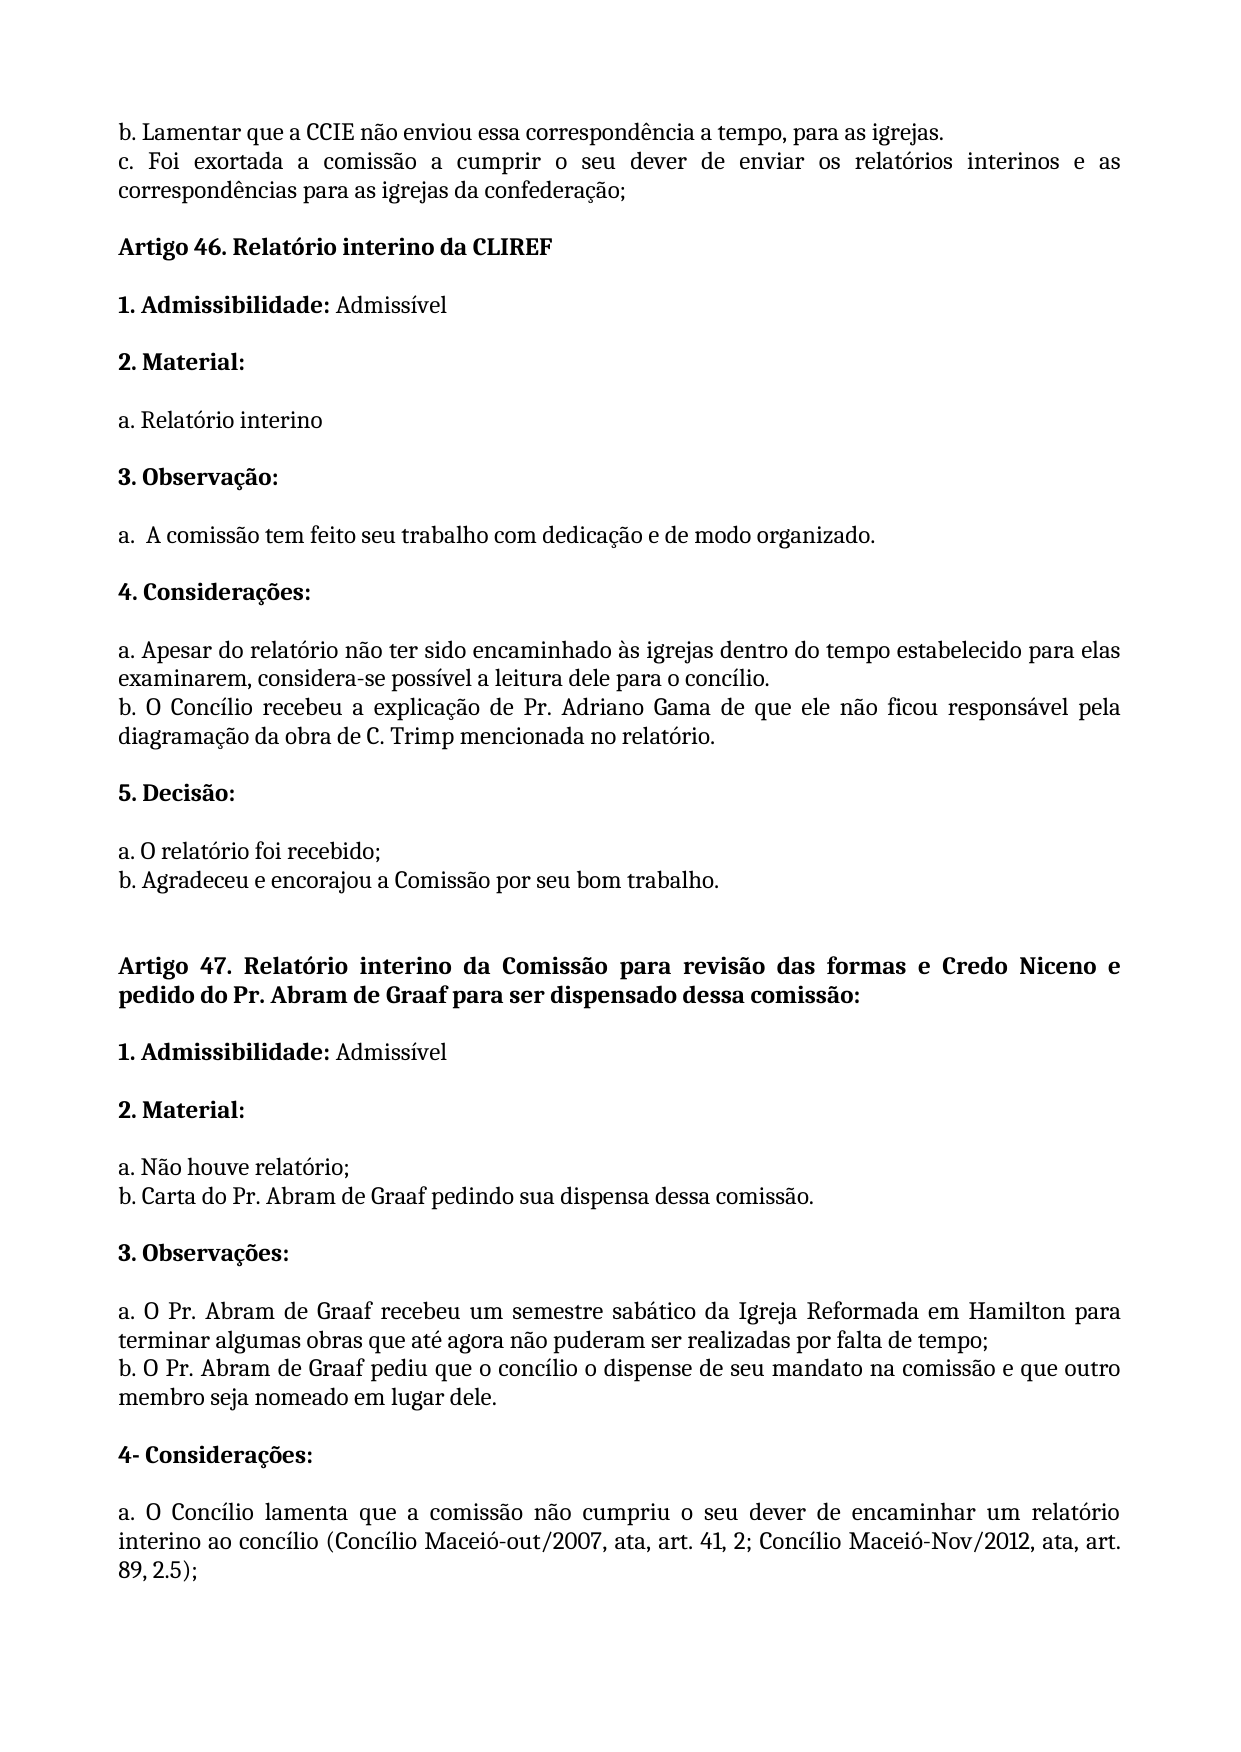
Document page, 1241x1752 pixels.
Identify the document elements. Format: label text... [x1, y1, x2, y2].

text a. O Pr. Abram de Graaf recebeu um semestre sabático da Igreja Reformada em Hamilton para terminar algumas obras que até agora não puderam ser realizadas por falta de tempo; [118, 1297, 1122, 1354]
text 2. Material: [118, 1096, 1122, 1124]
text b. O Pr. Abram de Graaf pediu que o concílio o dispense de seu mandato na comissão e que outro membro seja nomeado em lugar dele. [118, 1354, 1122, 1412]
text 3. Observações: [118, 1239, 1122, 1268]
text b. O Concílio recebeu a explicação de Pr. Adriano Gama de que ele não ficou responsável pela diagramação da obra de C. Trimp mencionada no relatório. [118, 693, 1122, 751]
text a. O relatório foi recebido; [118, 837, 1122, 866]
text 2. Material: [118, 348, 1122, 377]
text a. Não houve relatório; [118, 1153, 1122, 1182]
text Artigo 47. Relatório interino da Comissão para revisão das formas e Credo Niceno e pedido do Pr. Abram de Graaf para ser dispensado dessa comissão: [118, 952, 1122, 1009]
text 4- Considerações: [118, 1441, 1122, 1469]
text Artigo 46. Relatório interino da CLIREF [118, 233, 1122, 262]
text b. Carta do Pr. Abram de Graaf pedindo sua dispensa dessa comissão. [118, 1182, 1122, 1211]
text a. Apesar do relatório não ter sido encaminhado às igrejas dentro do tempo estabelecido para elas examinarem, considera-se possível a leitura dele para o concílio. [118, 636, 1122, 693]
text 1. Admissibilidade: Admissível [118, 1038, 1122, 1067]
text b. Lamentar que a CCIE não enviou essa correspondência a tempo, para as igrejas. [118, 118, 1122, 147]
text a. Relatório interino [118, 406, 1122, 434]
text 3. Observação: [118, 463, 1122, 492]
text 5. Decisão: [118, 779, 1122, 808]
text b. Agradeceu e encorajou a Comissão por seu bom trabalho. [118, 866, 1122, 894]
text 4. Considerações: [118, 578, 1122, 607]
text 1. Admissibilidade: Admissível [118, 291, 1122, 319]
text c. Foi exortada a comissão a cumprir o seu dever de enviar os relatórios interinos e as correspondências para as igrejas da confederação; [118, 147, 1122, 204]
text a. A comissão tem feito seu trabalho com dedicação e de modo organizado. [118, 521, 1122, 549]
text a. O Concílio lamenta que a comissão não cumpriu o seu dever de encaminhar um relatório interino ao concílio (Concílio Maceió-out/2007, ata, art. 41, 2; Concílio Maceió-Nov/2012, ata, art. 89, 2.5); [118, 1498, 1122, 1584]
